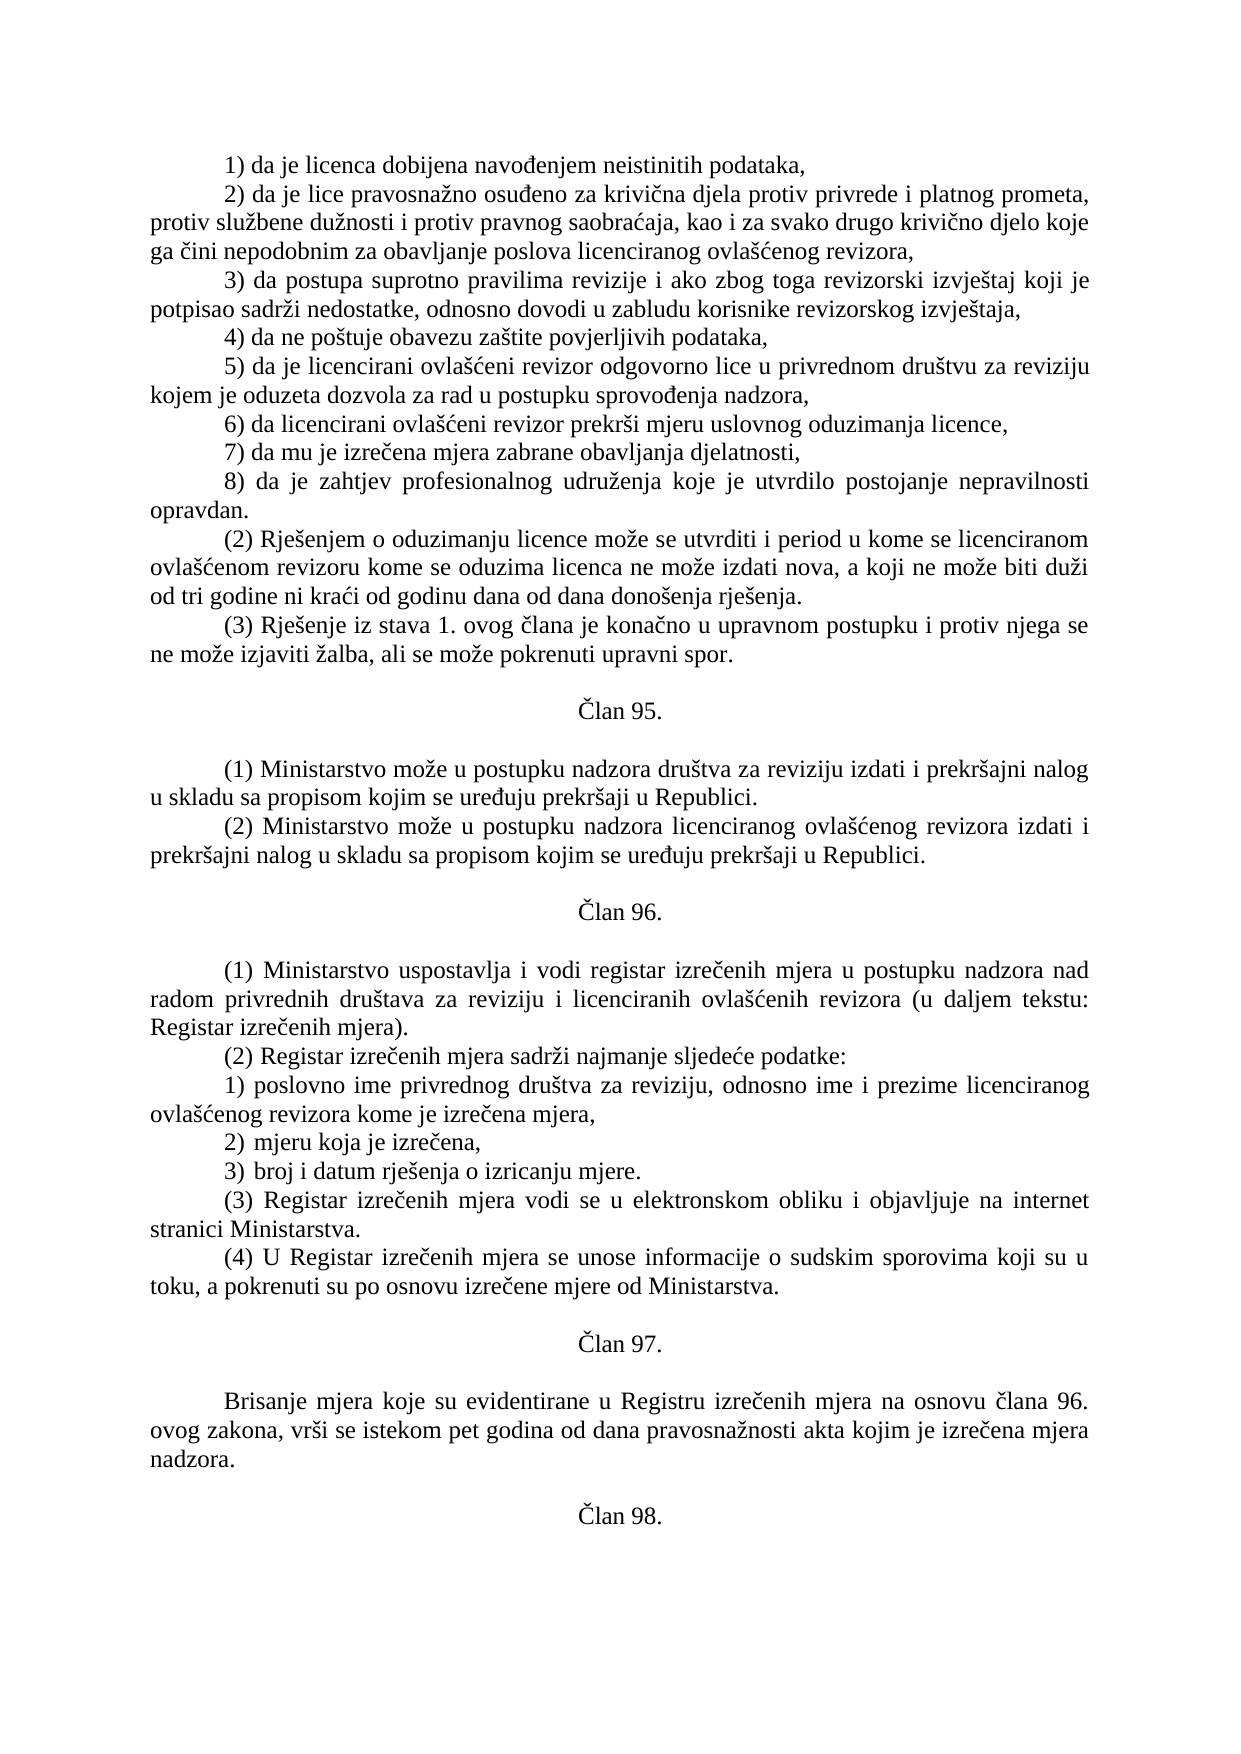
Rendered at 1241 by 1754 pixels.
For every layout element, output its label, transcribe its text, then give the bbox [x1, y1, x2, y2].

text Član 97. [150, 1329, 1090, 1357]
text 4) da ne poštuje obavezu zaštite povjerljivih podataka, [150, 322, 1090, 351]
list Registar izrečenih mjera sadrži najmanje sljedeće podatke: [150, 1041, 1090, 1070]
text 6) da licencirani ovlašćeni revizor prekrši mjeru uslovnog oduzimanja licence, [150, 409, 1090, 437]
text 8) da je zahtjev profesionalnog udruženja koje je utvrdilo postojanje nepravilnosti opravdan. [150, 466, 1090, 524]
list U Registar izrečenih mjera se unose informacije o sudskim sporovima koji su u toku, a pokrenuti su po osnovu izrečene mjere od Ministarstva. [150, 1242, 1090, 1300]
list Registar izrečenih mjera vodi se u elektronskom obliku i objavljuje na internet stranici Ministarstva. [150, 1185, 1090, 1242]
text 3) da postupa suprotno pravilima revizije i ako zbog toga revizorski izvještaj koji je potpisao sadrži nedostatke, odnosno dovodi u zabludu korisnike revizorskog izvještaja, [150, 265, 1090, 322]
list (2) Ministarstvo može u postupku nadzora licenciranog ovlašćenog revizora izdati i prekršajni nalog u skladu sa propisom kojim se uređuju prekršaji u Republici. [150, 811, 1090, 869]
list (1) Ministarstvo može u postupku nadzora društva za reviziju izdati i prekršajni nalog u skladu sa propisom kojim se uređuju prekršaji u Republici. [150, 754, 1090, 811]
text 7) da mu je izrečena mjera zabrane obavljanja djelatnosti, [150, 437, 1090, 466]
text (3) Rješenje iz stava 1. ovog člana je konačno u upravnom postupku i protiv njega se ne može izjaviti žalba, ali se može pokrenuti upravni spor. [150, 610, 1090, 667]
list poslovno ime privrednog društva za reviziju, odnosno ime i prezime licenciranog ovlašćenog revizora kome je izrečena mjera, [150, 1070, 1090, 1127]
list broj i datum rješenja o izricanju mjere. [150, 1156, 1090, 1185]
text 2) da je lice pravosnažno osuđeno za krivična djela protiv privrede i platnog prometa, protiv službene dužnosti i protiv pravnog saobraćaja, kao i za svako drugo krivično djelo koje ga čini nepodobnim za obavljanje poslova licenciranog ovlašćenog revizora, [150, 179, 1090, 265]
text Brisanje mjera koje su evidentirane u Registru izrečenih mjera na osnovu člana 96. ovog zakona, vrši se istekom pet godina od dana pravosnažnosti akta kojim je izrečena mjera nadzora. [150, 1386, 1090, 1472]
text 5) da je licencirani ovlašćeni revizor odgovorno lice u privrednom društvu za reviziju kojem je oduzeta dozvola za rad u postupku sprovođenja nadzora, [150, 351, 1090, 409]
text Član 96. [150, 897, 1090, 926]
text Član 95. [150, 696, 1090, 725]
text (2) Rješenjem o oduzimanju licence može se utvrditi i period u kome se licenciranom ovlašćenom revizoru kome se oduzima licenca ne može izdati nova, a koji ne može biti duži od tri godine ni kraći od godinu dana od dana donošenja rješenja. [150, 524, 1090, 610]
text Član 98. [150, 1501, 1090, 1530]
list Ministarstvo uspostavlja i vodi registar izrečenih mjera u postupku nadzora nad radom privrednih društava za reviziju i licenciranih ovlašćenih revizora (u daljem tekstu: Registar izrečenih mjera). [150, 955, 1090, 1041]
list mjeru koja je izrečena, [150, 1127, 1090, 1156]
text 1) da je licenca dobijena navođenjem neistinitih podataka, [150, 150, 1090, 179]
